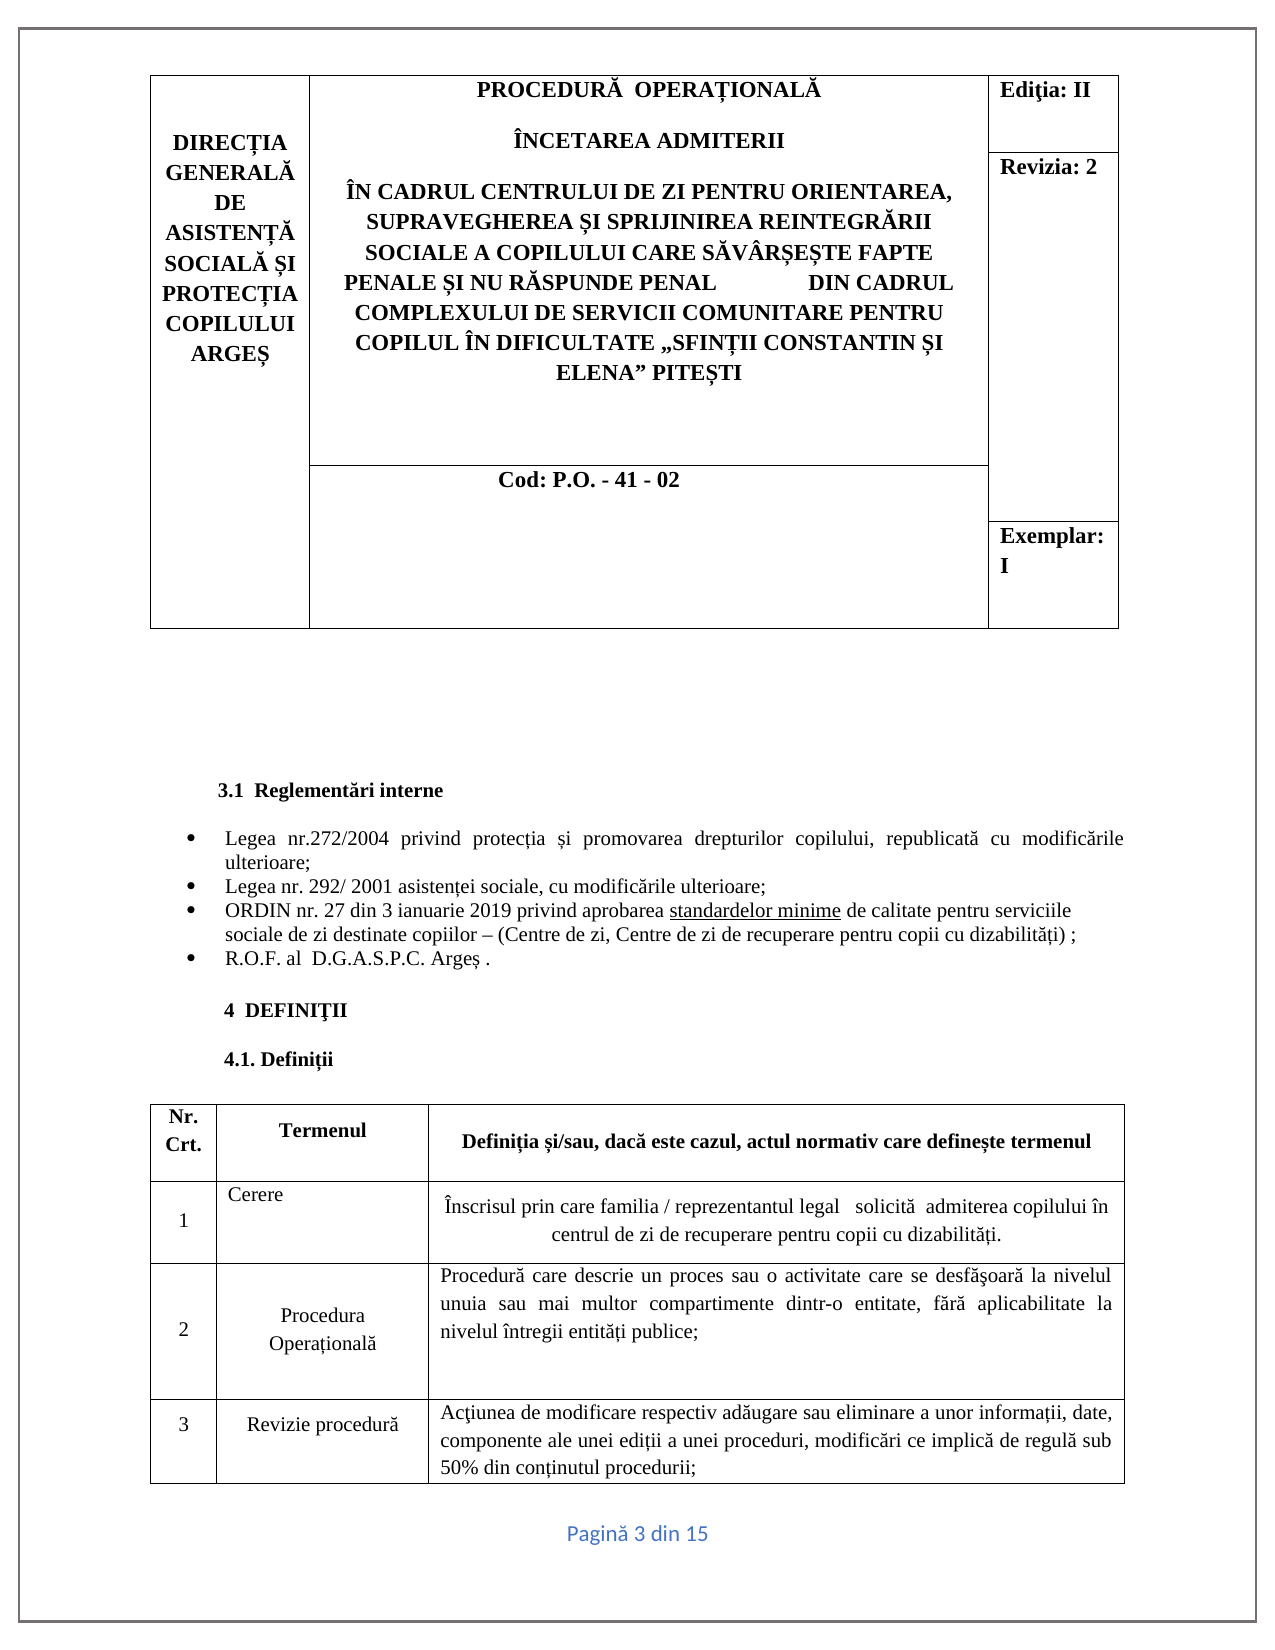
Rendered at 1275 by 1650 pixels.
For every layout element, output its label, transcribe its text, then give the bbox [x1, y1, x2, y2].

table_header Definiția și/sau, dacă este cazul, actul normativ care definește termenul [429, 1105, 1124, 1181]
text 3.1 Reglementări interne [150, 778, 1125, 802]
table_cell Revizie procedură [217, 1400, 428, 1483]
text 4.1. Definiții [150, 1047, 1125, 1071]
list Legea nr.272/2004 privind protecția și promovarea drepturilor copilului, republicată cu modificările ulterioare; [187, 826, 1125, 874]
list R.O.F. al D.G.A.S.P.C. Argeș . [187, 946, 1125, 998]
list ORDIN nr. 27 din 3 ianuarie 2019 privind aprobarea standardelor minime de calitate pentru serviciile sociale de zi destinate copiilor – (Centre de zi, Centre de zi de recuperare pentru copii cu dizabilități) ; [187, 898, 1125, 946]
text 4 DEFINIŢII [150, 998, 1125, 1022]
table_cell Cerere [217, 1182, 428, 1262]
table_cell Procedura Operațională [217, 1264, 428, 1399]
table_cell Acţiunea de modificare respectiv adăugare sau eliminare a unor informații, date, componente ale unei ediții a unei proceduri, modificări ce implică de regulă sub 50% din conținutul procedurii; [429, 1400, 1124, 1483]
table_cell 3 [151, 1400, 216, 1483]
table_cell 2 [151, 1264, 216, 1399]
table_header Nr. Crt. [151, 1105, 216, 1181]
table_cell Înscrisul prin care familia / reprezentantul legal solicită admiterea copilului în centrul de zi de recuperare pentru copii cu dizabilități. [429, 1182, 1124, 1262]
table_cell 1 [151, 1182, 216, 1262]
table_cell Procedură care descrie un proces sau o activitate care se desfăşoară la nivelul unuia sau mai multor compartimente dintr-o entitate, fără aplicabilitate la nivelul întregii entități publice; [429, 1264, 1124, 1399]
list Legea nr. 292/ 2001 asistenței sociale, cu modificările ulterioare; [187, 874, 1125, 898]
table_header Termenul [217, 1105, 428, 1181]
